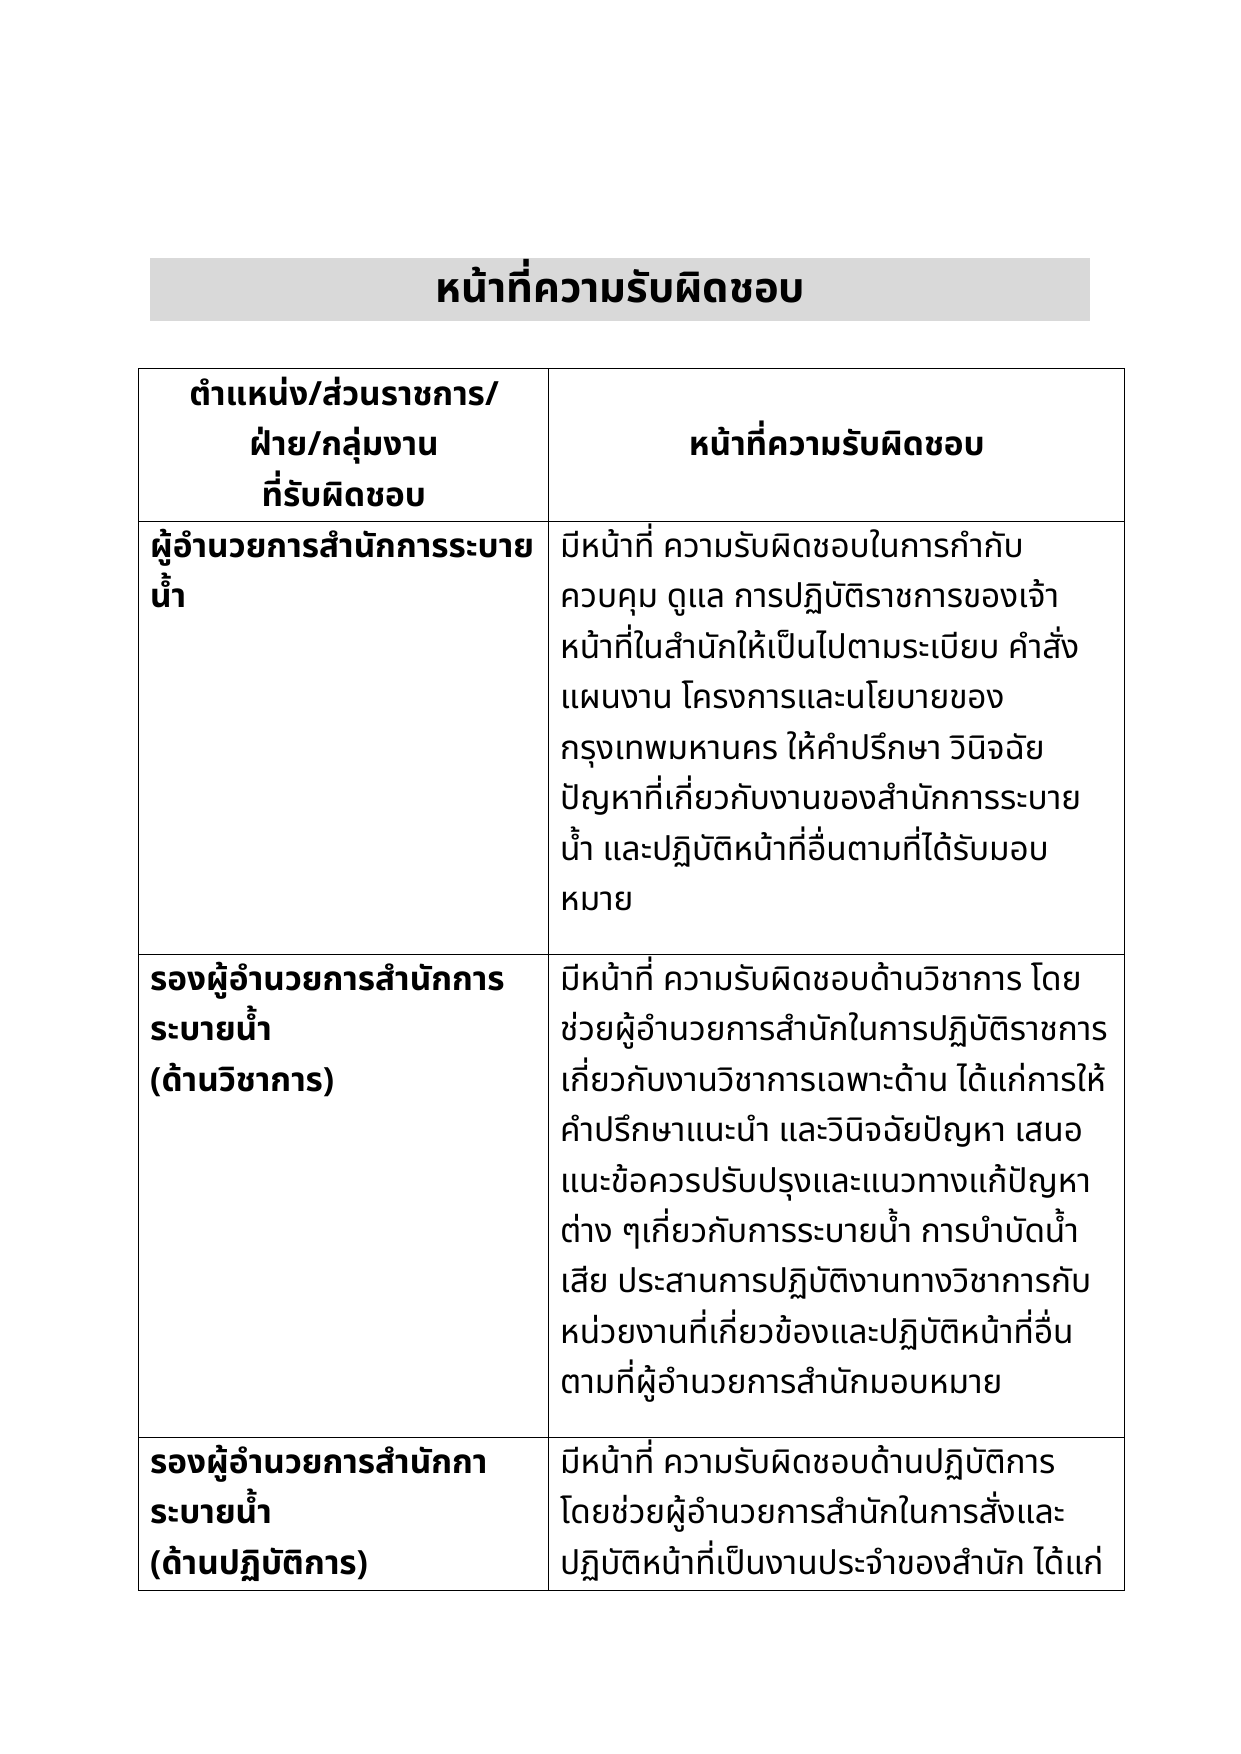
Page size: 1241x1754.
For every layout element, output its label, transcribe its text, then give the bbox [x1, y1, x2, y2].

table_cell มีหน้าที่ ความรับผิดชอบในการกำกับ ควบคุม ดูแล การปฏิบัติราชการของเจ้าหน้าที่ในสำนักให้เป็นไปตามระเบียบ คำสั่ง แผนงาน โครงการและนโยบายของกรุงเทพมหานคร ให้คำปรึกษา วินิจฉัยปัญหาที่เกี่ยวกับงานของสำนักการระบายน้ำ และปฏิบัติหน้าที่อื่นตามที่ได้รับมอบหมาย [549, 522, 1124, 954]
table_header ตำแหน่ง/ส่วนราชการ/ฝ่าย/กลุ่มงาน ที่รับผิดชอบ [139, 369, 548, 521]
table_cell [549, 1438, 1124, 1589]
table_header หน้าที่ความรับผิดชอบ [549, 369, 1124, 521]
table_cell ผู้อำนวยการสำนักการระบายน้ำ [139, 522, 548, 954]
table_cell มีหน้าที่ ความรับผิดชอบด้านวิชาการ โดยช่วยผู้อำนวยการสำนักในการปฏิบัติราชการเกี่ยวกับงานวิชาการเฉพาะด้าน ได้แก่การให้คำปรึกษาแนะนำ และวินิจฉัยปัญหา เสนอแนะข้อควรปรับปรุงและแนวทางแก้ปัญหาต่าง ๆเกี่ยวกับการระบายน้ำ การบำบัดน้ำเสีย ประสานการปฏิบัติงานทางวิชาการกับหน่วยงานที่เกี่ยวข้องและปฏิบัติหน้าที่อื่นตามที่ผู้อำนวยการสำนักมอบหมาย [549, 955, 1124, 1437]
table_cell รองผู้อำนวยการสำนักการระบายน้ำ (ด้านวิชาการ) [139, 955, 548, 1437]
text หน้าที่ความรับผิดชอบ [150, 258, 1090, 321]
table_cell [139, 1438, 548, 1589]
